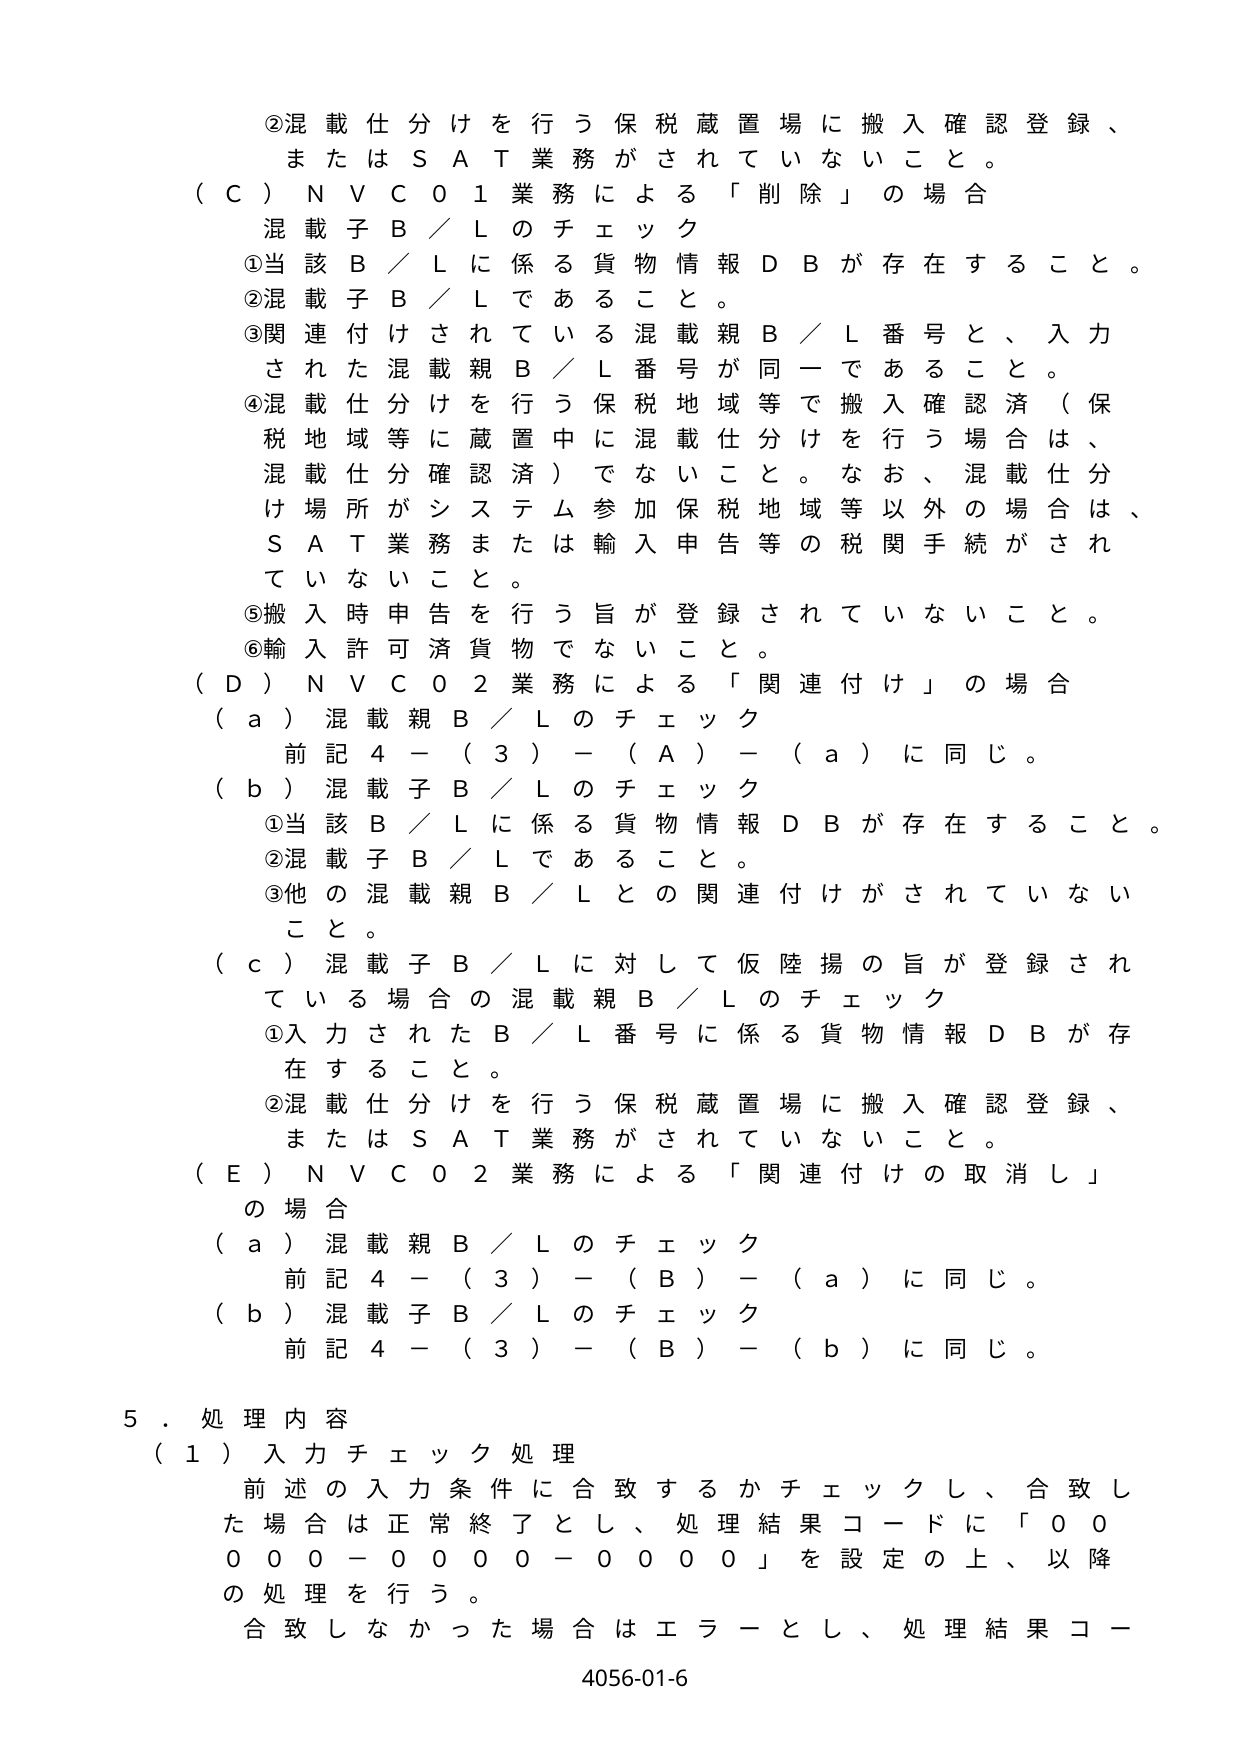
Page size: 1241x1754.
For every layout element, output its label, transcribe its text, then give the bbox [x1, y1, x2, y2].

text （ａ）混載親Ｂ／Ｌのチェック [181, 700, 1150, 735]
text 前述の入力条件に合致するかチェックし、合致した場合は正常終了とし、処理結果コードに「０００００－００００－００００」を設定の上、以降の処理を行う。 [202, 1470, 1150, 1610]
text （ｂ）混載子Ｂ／Ｌのチェック [181, 770, 1150, 805]
text ②混載子Ｂ／Ｌであること。 [222, 280, 1150, 315]
text 前記４－（３）－（Ｂ）－（ａ）に同じ。 [243, 1260, 1150, 1295]
text 混載子Ｂ／Ｌのチェック [222, 210, 1150, 245]
text ③関連付けされている混載親Ｂ／Ｌ番号と、入力された混載親Ｂ／Ｌ番号が同一であること。 [222, 315, 1150, 385]
text ①入力されたＢ／Ｌ番号に係る貨物情報ＤＢが存在すること。 [243, 1015, 1150, 1085]
text ⑥輸入許可済貨物でないこと。 [119, 630, 1150, 665]
text （Ｅ）ＮＶＣ０２業務による「関連付けの取消し」の場合 [161, 1155, 1150, 1225]
text ①当該Ｂ／Ｌに係る貨物情報ＤＢが存在すること。 [243, 805, 1150, 840]
text （ｃ）混載子Ｂ／Ｌに対して仮陸揚の旨が登録されている場合の混載親Ｂ／Ｌのチェック [181, 945, 1150, 1015]
text ④混載仕分けを行う保税地域等で搬入確認済（保税地域等に蔵置中に混載仕分けを行う場合は、混載仕分確認済）でないこと。なお、混載仕分け場所がシステム参加保税地域等以外の場合は、ＳＡＴ業務または輸入申告等の税関手続がされていないこと。 [222, 385, 1150, 595]
text 前記４－（３）－（Ｂ）－（ｂ）に同じ。 [243, 1330, 1150, 1365]
text （Ｄ）ＮＶＣ０２業務による「関連付け」の場合 [161, 665, 1150, 700]
text （Ｃ）ＮＶＣ０１業務による「削除」の場合 [161, 175, 1150, 210]
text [202, 1610, 1150, 1645]
text ③他の混載親Ｂ／Ｌとの関連付けがされていないこと。 [243, 875, 1150, 945]
text ①当該Ｂ／Ｌに係る貨物情報ＤＢが存在すること。 [222, 245, 1150, 280]
text ②混載仕分けを行う保税蔵置場に搬入確認登録、またはＳＡＴ業務がされていないこと。 [243, 1085, 1150, 1155]
text ②混載子Ｂ／Ｌであること。 [243, 840, 1150, 875]
text ②混載仕分けを行う保税蔵置場に搬入確認登録、またはＳＡＴ業務がされていないこと。 [243, 105, 1150, 175]
text （１）入力チェック処理 [140, 1435, 1150, 1470]
text ⑤搬入時申告を行う旨が登録されていないこと。 [222, 595, 1150, 630]
text （ａ）混載親Ｂ／Ｌのチェック [181, 1225, 1150, 1260]
text ５．処理内容 [119, 1400, 1150, 1435]
text 前記４－（３）－（Ａ）－（ａ）に同じ。 [243, 735, 1150, 770]
text （ｂ）混載子Ｂ／Ｌのチェック [181, 1295, 1150, 1330]
